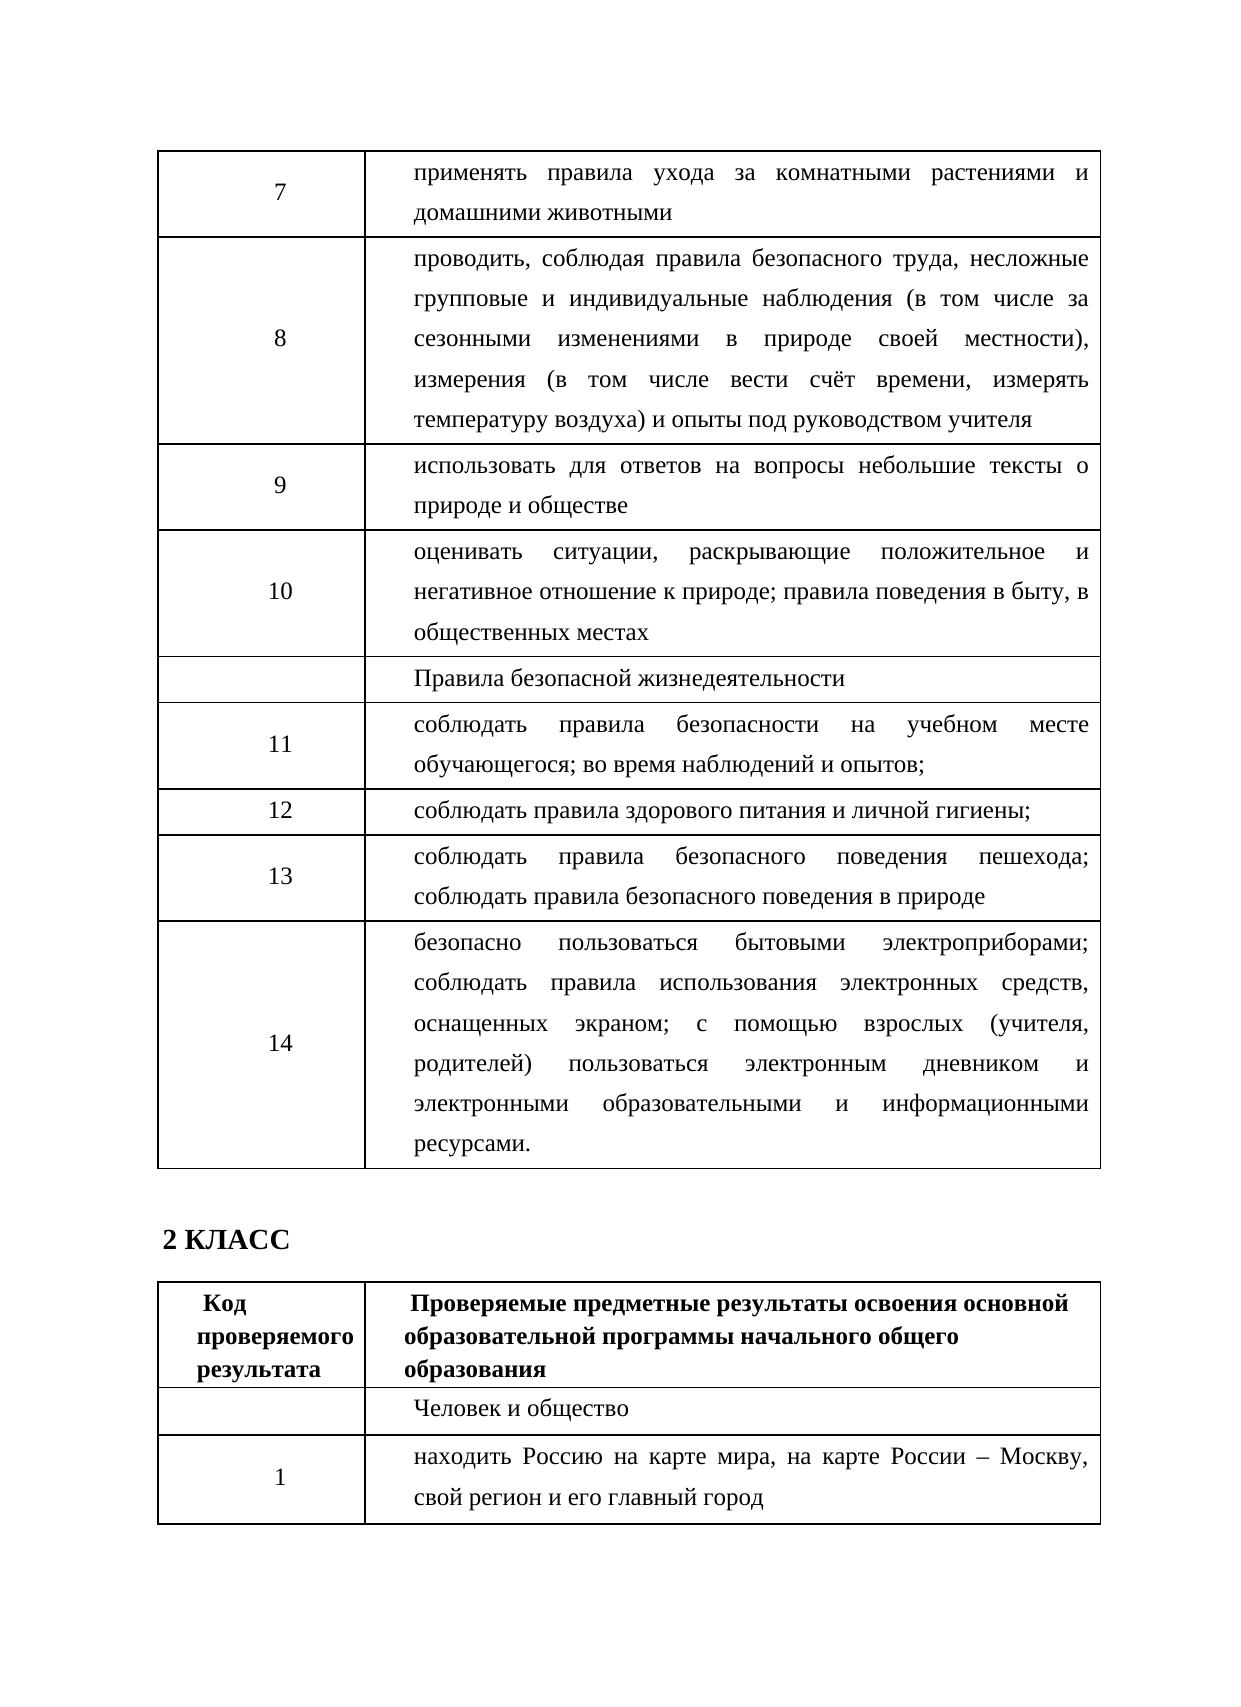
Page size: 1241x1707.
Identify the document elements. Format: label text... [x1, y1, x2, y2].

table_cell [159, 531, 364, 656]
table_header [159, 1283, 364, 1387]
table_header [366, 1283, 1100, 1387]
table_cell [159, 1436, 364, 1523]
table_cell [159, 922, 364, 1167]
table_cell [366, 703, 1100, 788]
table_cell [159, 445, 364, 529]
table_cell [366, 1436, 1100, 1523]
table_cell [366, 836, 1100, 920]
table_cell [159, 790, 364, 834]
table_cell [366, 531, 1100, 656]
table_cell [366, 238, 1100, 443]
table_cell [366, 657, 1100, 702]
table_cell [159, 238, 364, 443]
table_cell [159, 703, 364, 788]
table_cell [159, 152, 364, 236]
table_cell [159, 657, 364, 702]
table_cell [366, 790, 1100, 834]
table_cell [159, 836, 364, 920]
text 2 КЛАСС [162, 1222, 1090, 1256]
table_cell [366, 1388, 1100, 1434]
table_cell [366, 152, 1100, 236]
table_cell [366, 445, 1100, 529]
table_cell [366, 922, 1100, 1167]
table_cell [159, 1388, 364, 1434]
